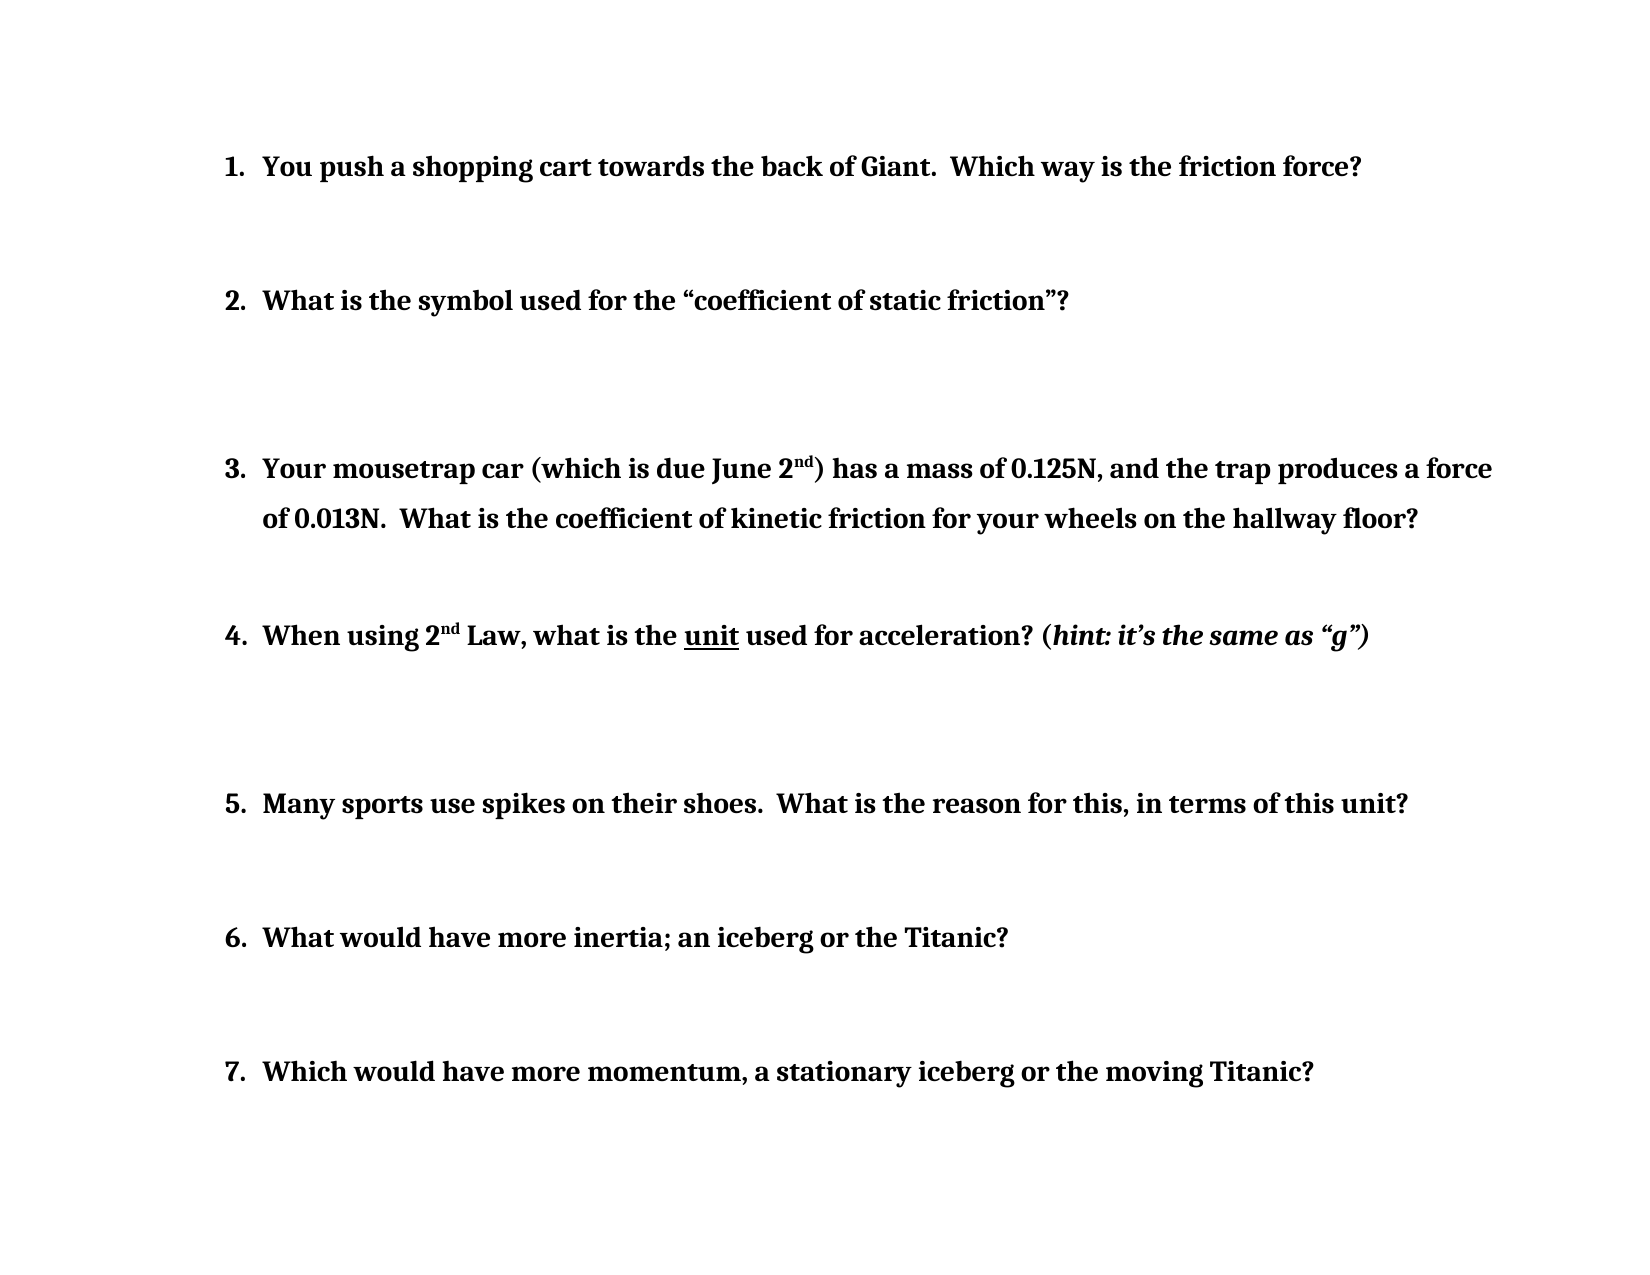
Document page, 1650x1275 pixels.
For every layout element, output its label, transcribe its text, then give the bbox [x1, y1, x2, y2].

list What is the symbol used for the “coefficient of static friction”? [225, 284, 1500, 318]
list Many sports use spikes on their shoes. What is the reason for this, in terms of this unit? [225, 787, 1500, 821]
list When using 2nd Law, what is the unit used for acceleration? (hint: it’s the same as “g”) [225, 619, 1500, 653]
list You push a shopping cart towards the back of Giant. Which way is the friction force? [225, 150, 1500, 183]
list What would have more inertia; an iceberg or the Titanic? [225, 921, 1500, 955]
list Which would have more momentum, a stationary iceberg or the moving Titanic? [225, 1056, 1500, 1089]
list Your mousetrap car (which is due June 2nd) has a mass of 0.125N, and the trap produces a force of 0.013N. What is the coefficient of kinetic friction for your wheels on the hallway floor? [225, 452, 1500, 536]
